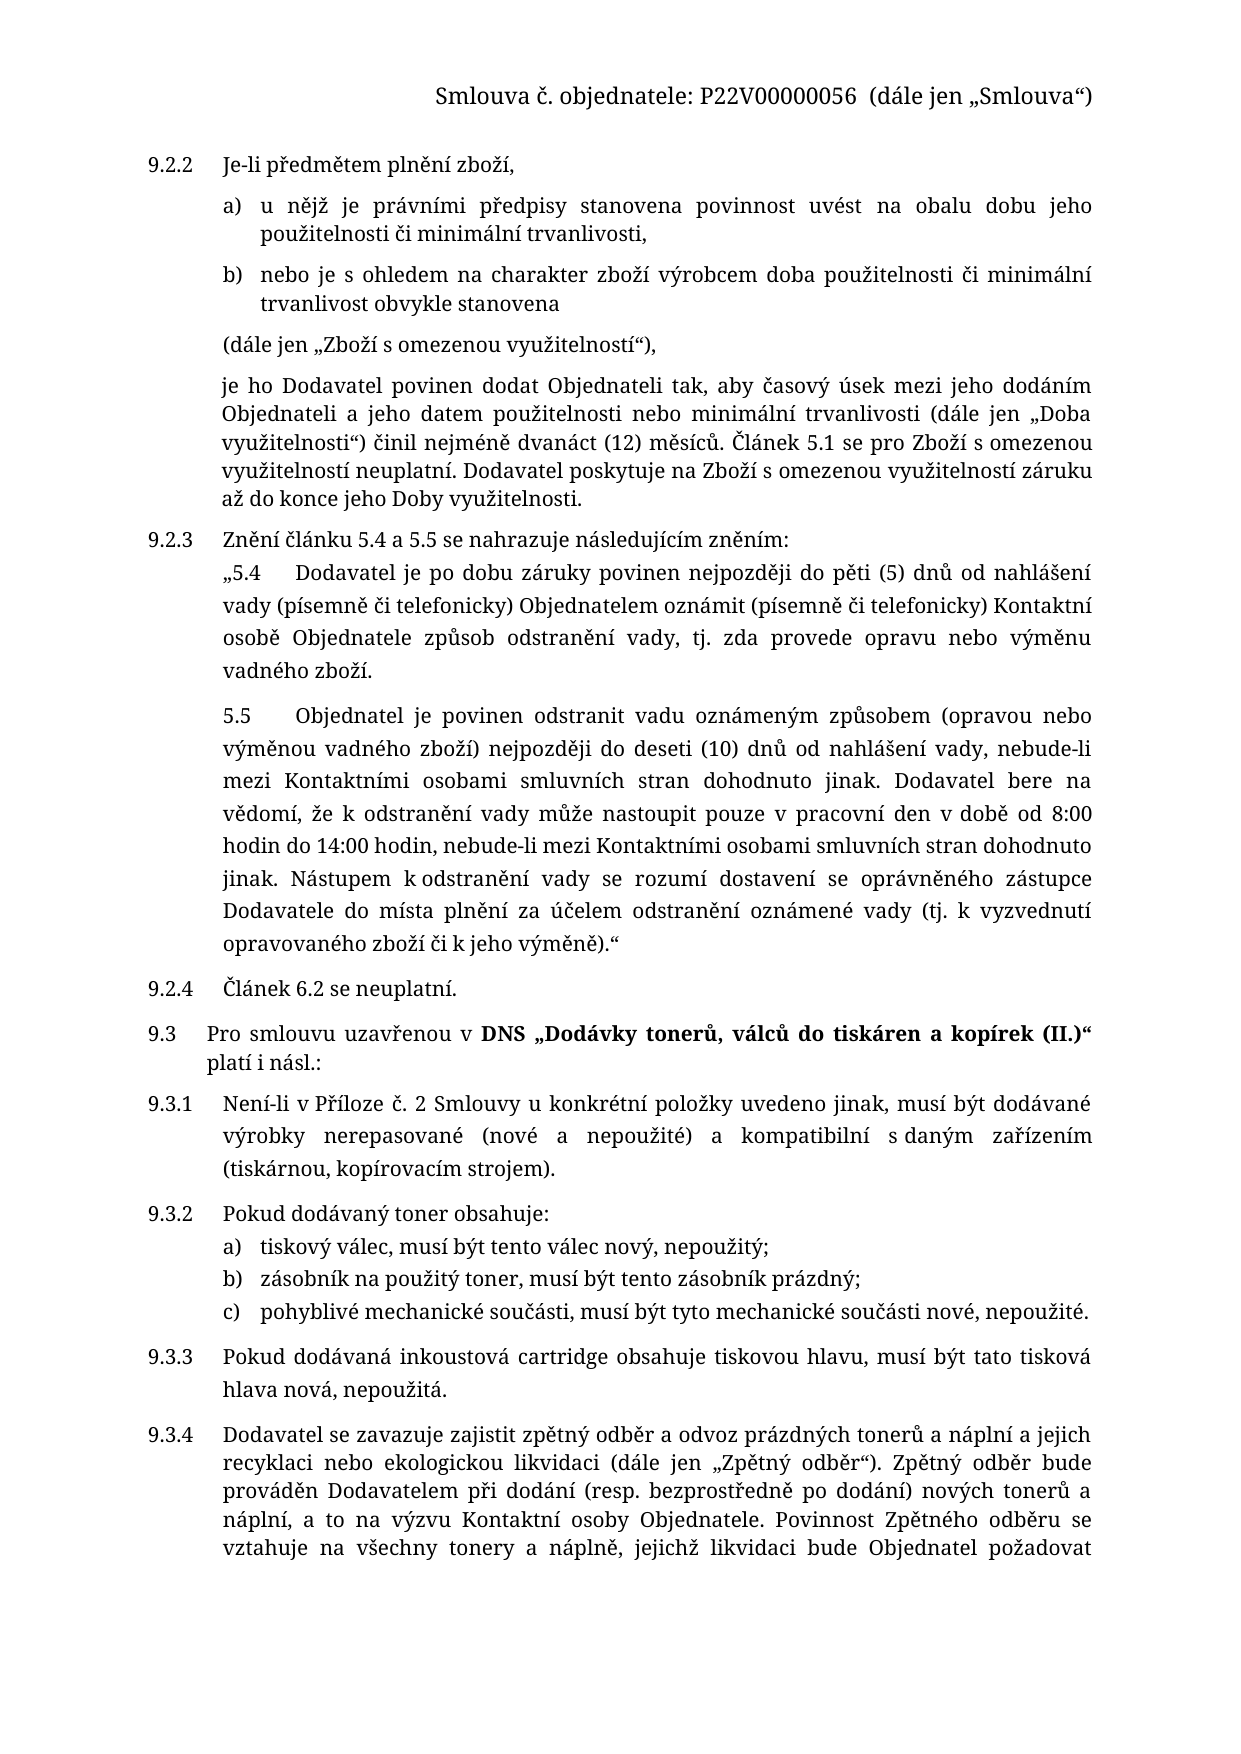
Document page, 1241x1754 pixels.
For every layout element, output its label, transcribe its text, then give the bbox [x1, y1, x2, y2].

text (dále jen „Zboží s omezenou využitelností“), [223, 330, 1093, 358]
text je ho Dodavatel povinen dodat Objednateli tak, aby časový úsek mezi jeho dodáním Objednateli a jeho datem použitelnosti nebo minimální trvanlivosti (dále jen „Doba využitelnosti“) činil nejméně dvanáct (12) měsíců. Článek 5.1 se pro Zboží s omezenou využitelností neuplatní. Dodavatel poskytuje na Zboží s omezenou využitelností záruku až do konce jeho Doby využitelnosti. [221, 371, 1093, 513]
list Pro smlouvu uzavřenou v DNS „Dodávky tonerů, válců do tiskáren a kopírek (II.)“ platí i násl.: [148, 1019, 1093, 1076]
list Článek 6.2 se neuplatní. [148, 974, 1093, 1003]
list u nějž je právními předpisy stanovena povinnost uvést na obalu dobu jeho použitelnosti či minimální trvanlivosti, [223, 191, 1093, 248]
list „5.4 Dodavatel je po dobu záruky povinen nejpozději do pěti (5) dnů od nahlášení vady (písemně či telefonicky) Objednatelem oznámit (písemně či telefonicky) Kontaktní osobě Objednatele způsob odstranění vady, tj. zda provede opravu nebo výměnu vadného zboží. [223, 558, 1093, 684]
list Není-li v Příloze č. 2 Smlouvy u konkrétní položky uvedeno jinak, musí být dodávané výrobky nerepasované (nové a nepoužité) a kompatibilní s daným zařízením (tiskárnou, kopírovacím strojem). [148, 1089, 1093, 1182]
list nebo je s ohledem na charakter zboží výrobcem doba použitelnosti či minimální trvanlivost obvykle stanovena [223, 261, 1093, 317]
list Znění článku 5.4 a 5.5 se nahrazuje následujícím zněním: [148, 526, 1093, 554]
list 5.5 Objednatel je povinen odstranit vadu oznámeným způsobem (opravou nebo výměnou vadného zboží) nejpozději do deseti (10) dnů od nahlášení vady, nebude-li mezi Kontaktními osobami smluvních stran dohodnuto jinak. Dodavatel bere na vědomí, že k odstranění vady může nastoupit pouze v pracovní den v době od 8:00 hodin do 14:00 hodin, nebude-li mezi Kontaktními osobami smluvních stran dohodnuto jinak. Nástupem k odstranění vady se rozumí dostavení se oprávněného zástupce Dodavatele do místa plnění za účelem odstranění oznámené vady (tj. k vyzvednutí opravovaného zboží či k jeho výměně).“ [223, 701, 1093, 958]
list pohyblivé mechanické součásti, musí být tyto mechanické součásti nové, nepoužité. [223, 1297, 1093, 1325]
list Je-li předmětem plnění zboží, [148, 150, 1093, 179]
list Pokud dodávaný toner obsahuje: [148, 1199, 1093, 1228]
list Pokud dodávaná inkoustová cartridge obsahuje tiskovou hlavu, musí být tato tisková hlava nová, nepoužitá. [148, 1342, 1093, 1403]
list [148, 1420, 1093, 1562]
list tiskový válec, musí být tento válec nový, nepoužitý; [223, 1232, 1093, 1260]
list zásobník na použitý toner, musí být tento zásobník prázdný; [223, 1264, 1093, 1293]
